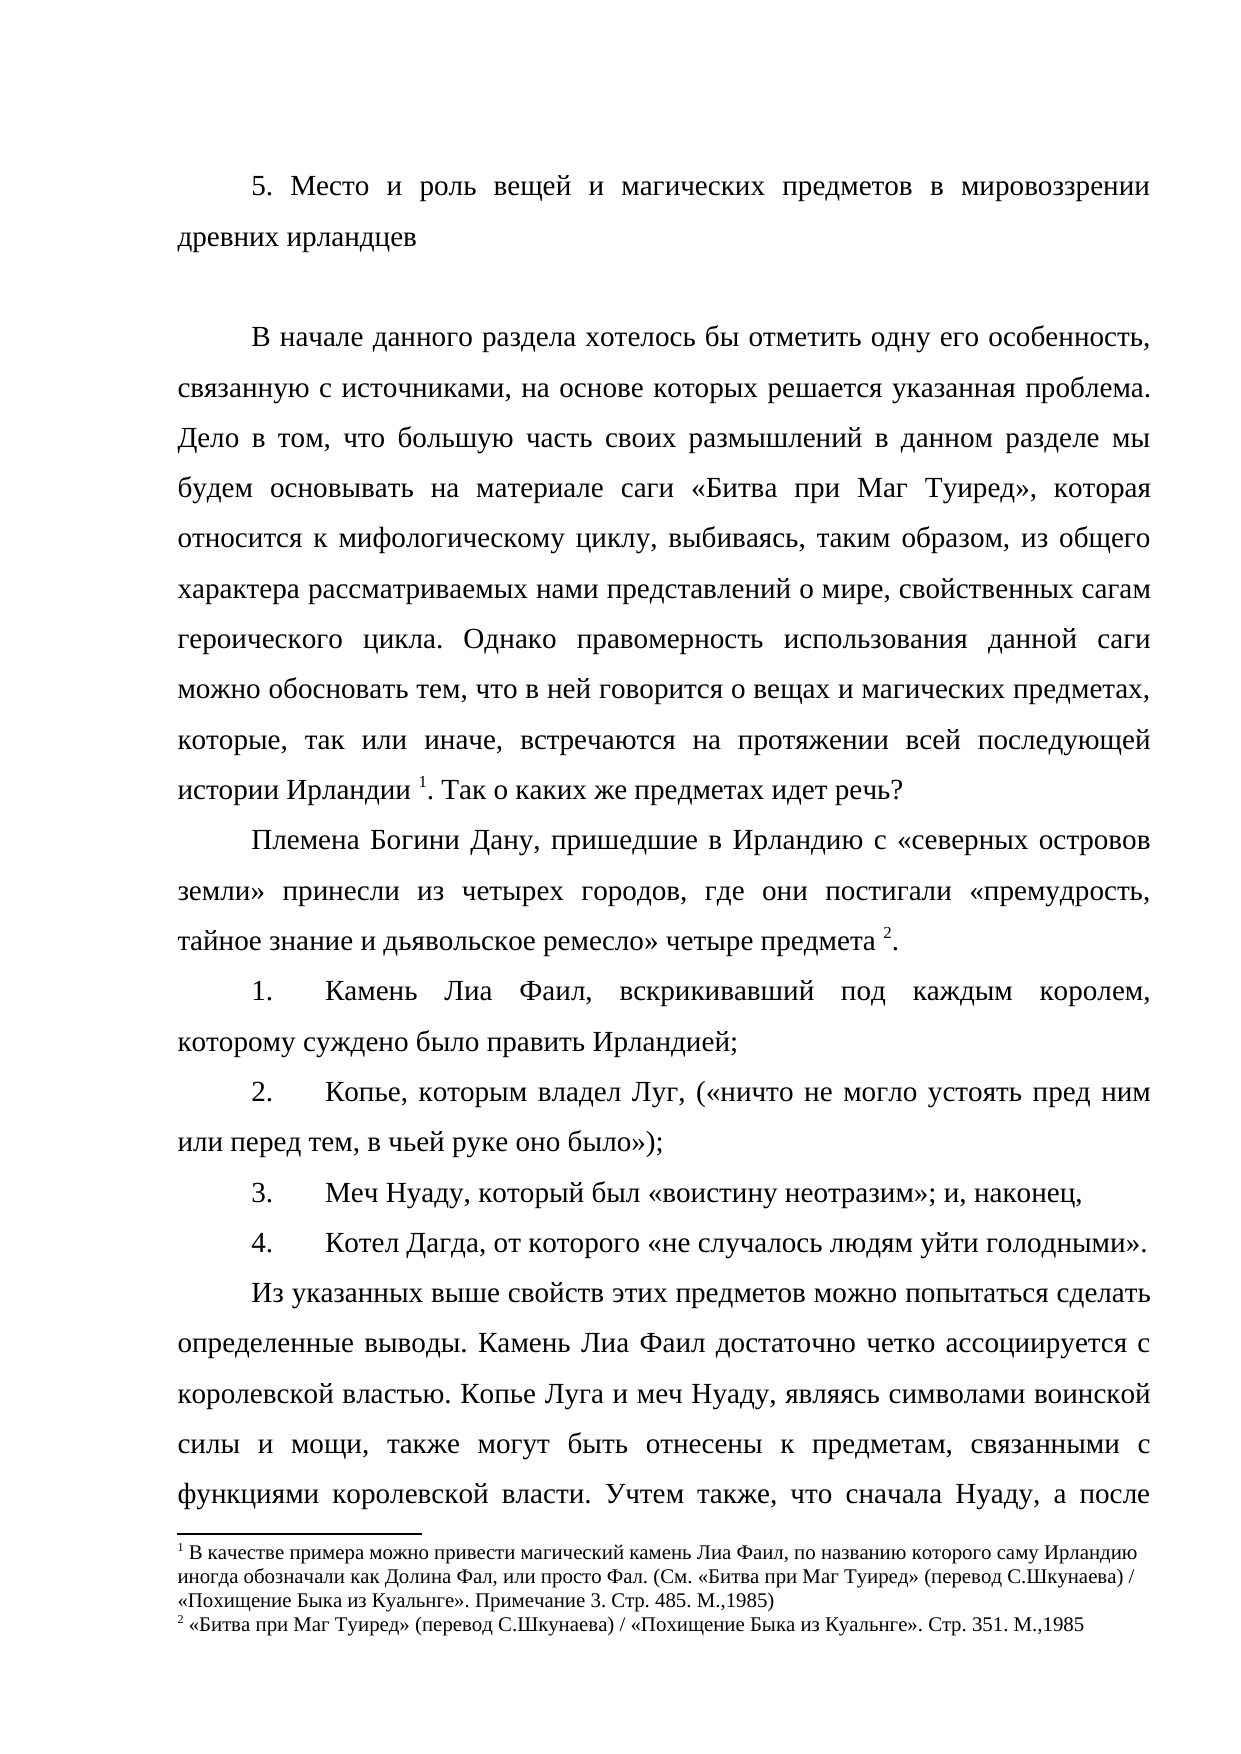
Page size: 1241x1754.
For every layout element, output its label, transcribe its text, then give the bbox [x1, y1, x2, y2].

text Племена Богини Дану, пришедшие в Ирландию с «северных островов земли» принесли из четырех городов, где они постигали «премудрость, тайное знание и дьявольское ремесло» четыре предмета . [177, 822, 1152, 957]
list Меч Нуаду, который был «воистину неотразим»; и, наконец, [177, 1175, 1152, 1208]
list Котел Дагда, от которого «не случалось людям уйти голодными». [177, 1225, 1152, 1258]
list Камень Лиа Фаил, вскрикивавший под каждым королем, которому суждено было править Ирландией; [177, 973, 1152, 1057]
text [177, 1275, 1152, 1510]
list Копье, которым владел Луг, («ничто не могло устоять пред ним или перед тем, в чьей руке оно было»); [177, 1074, 1152, 1158]
text 5. Место и роль вещей и магических предметов в мировоззрении древних ирландцев [177, 168, 1152, 252]
text В начале данного раздела хотелось бы отметить одну его особенность, связанную с источниками, на основе которых решается указанная проблема. Дело в том, что большую часть своих размышлений в данном разделе мы будем основывать на материале саги «Битва при Маг Туиред», которая относится к мифологическому циклу, выбиваясь, таким образом, из общего характера рассматриваемых нами представлений о мире, свойственных сагам героического цикла. Однако правомерность использования данной саги можно обосновать тем, что в ней говорится о вещах и магических предметах, которые, так или иначе, встречаются на протяжении всей последующей истории Ирландии . Так о каких же предметах идет речь? [177, 319, 1152, 806]
